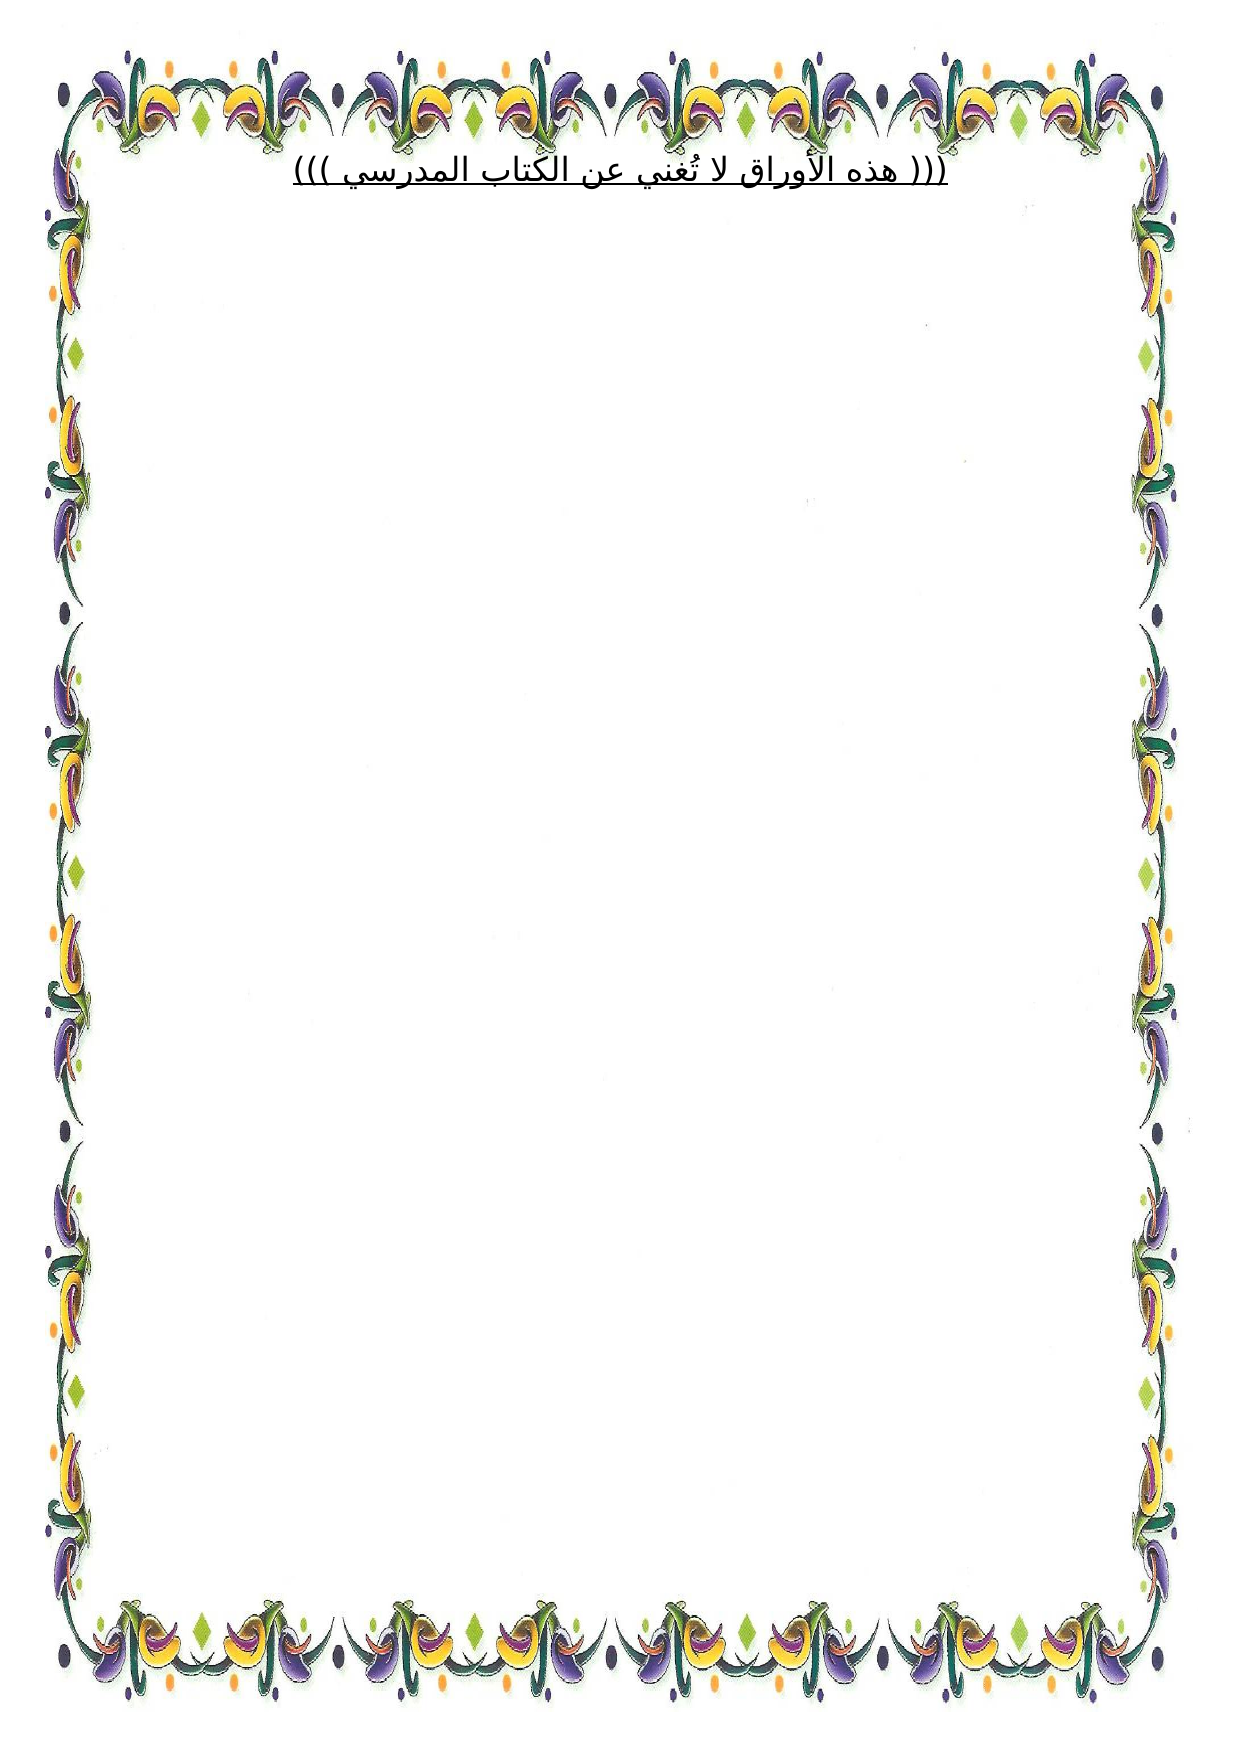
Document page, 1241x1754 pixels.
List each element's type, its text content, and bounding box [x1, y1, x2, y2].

text ((( هذه الأوراق لا تُغني عن الكتاب المدرسي ))) [187, 150, 1053, 189]
picture [45, 22, 1199, 1712]
